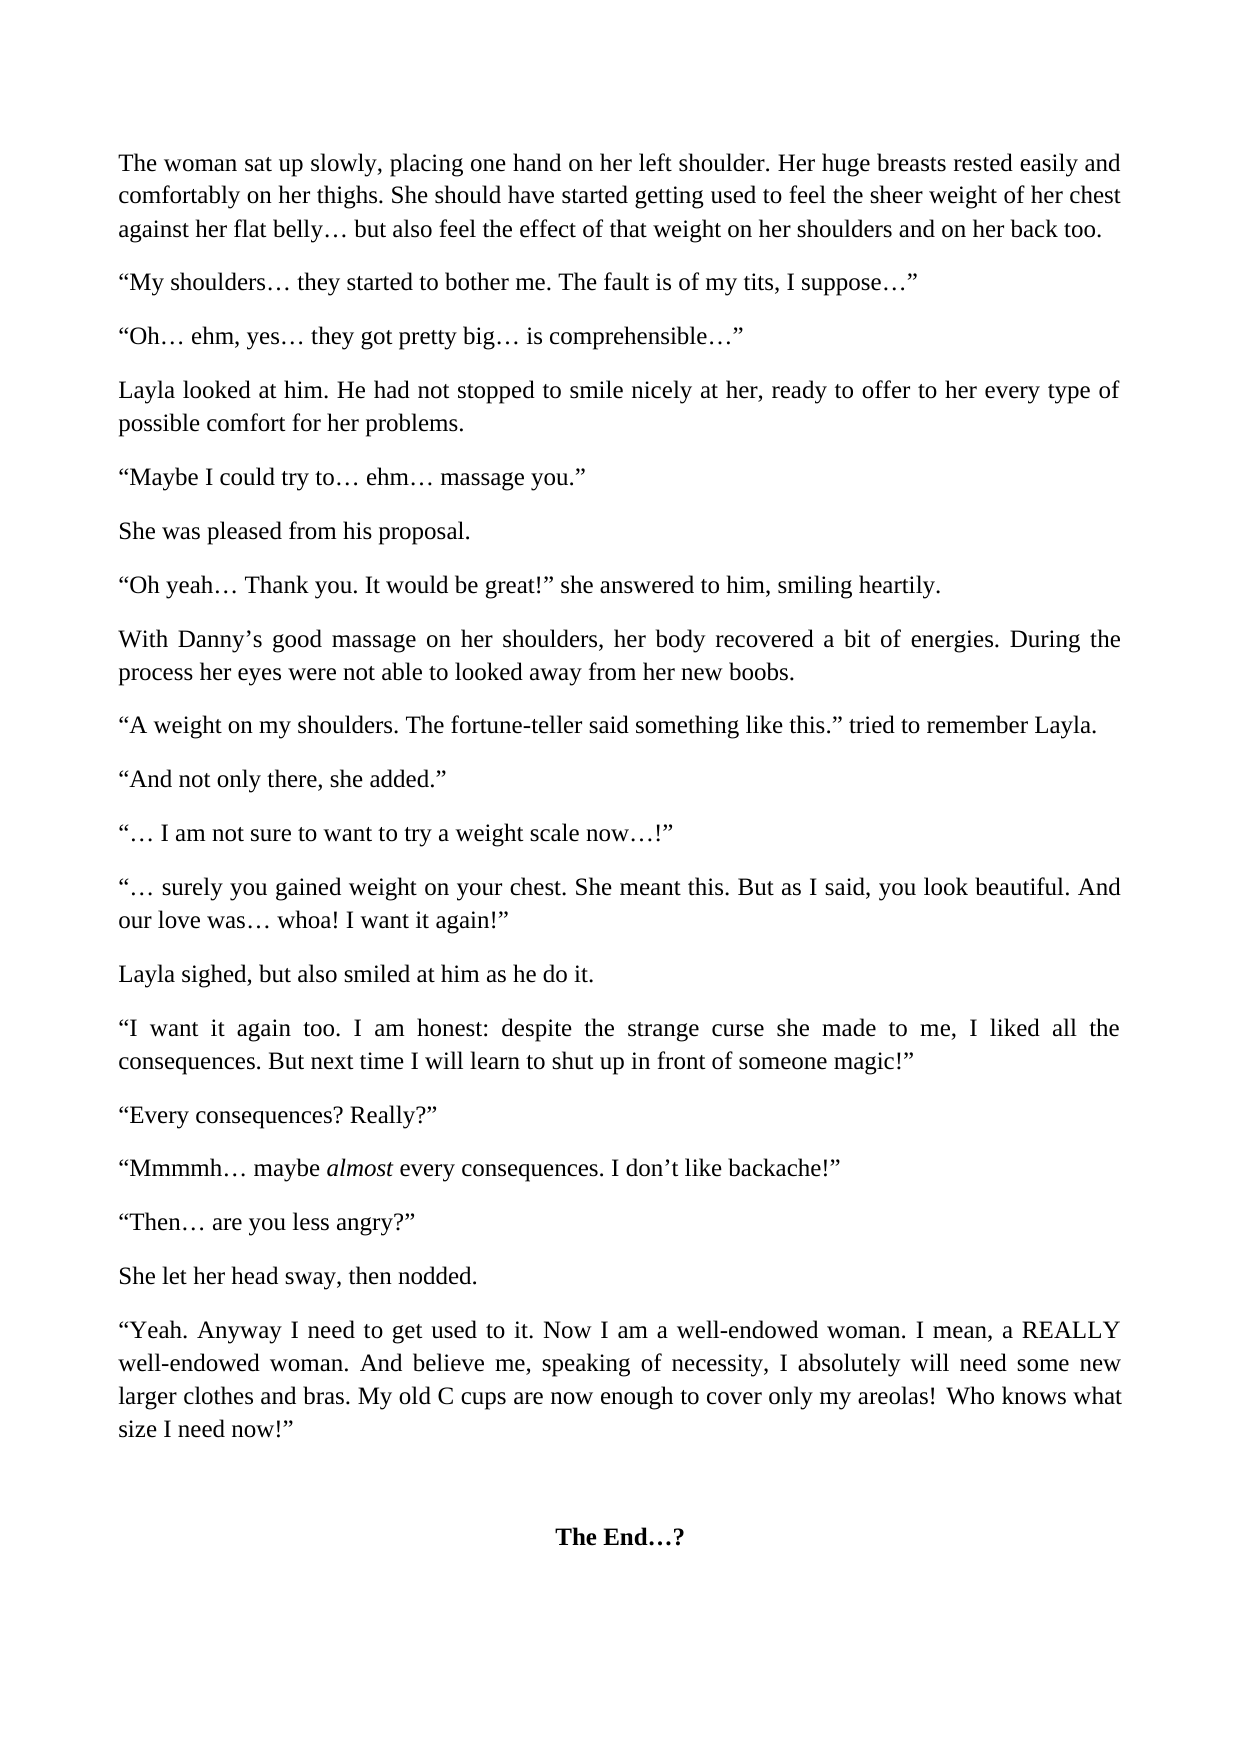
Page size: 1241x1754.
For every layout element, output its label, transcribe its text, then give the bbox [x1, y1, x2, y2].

text The woman sat up slowly, placing one hand on her left shoulder. Her huge breasts rested easily and comfortably on her thighs. She should have started getting used to feel the sheer weight of her chest against her flat belly… but also feel the effect of that weight on her shoulders and on her back too. [118, 148, 1122, 242]
text “My shoulders… they started to bother me. The fault is of my tits, I suppose…” [118, 267, 1122, 296]
text “Then… are you less angry?” [118, 1207, 1122, 1236]
text “… I am not sure to want to try a weight scale now…!” [118, 818, 1122, 847]
text “Yeah. Anyway I need to get used to it. Now I am a well-endowed woman. I mean, a REALLY well-endowed woman. And believe me, speaking of necessity, I absolutely will need some new larger clothes and bras. My old C cups are now enough to cover only my areolas! Who knows what size I need now!” [118, 1315, 1122, 1443]
text “… surely you gained weight on your chest. She meant this. But as I said, you look beautiful. And our love was… whoa! I want it again!” [118, 872, 1122, 934]
text “And not only there, she added.” [118, 764, 1122, 793]
text With Danny’s good massage on her shoulders, her body recovered a bit of energies. During the process her eyes were not able to looked away from her new boobs. [118, 624, 1122, 685]
text “Every consequences? Really?” [118, 1100, 1122, 1128]
text “Oh yeah… Thank you. It would be great!” she answered to him, smiling heartily. [118, 570, 1122, 598]
text She let her head sway, then nodded. [118, 1261, 1122, 1290]
text “Oh… ehm, yes… they got pretty big… is comprehensible…” [118, 321, 1122, 350]
text “A weight on my shoulders. The fortune-teller said something like this.” tried to remember Layla. [118, 711, 1122, 739]
text “I want it again too. I am honest: despite the strange curse she made to me, I liked all the consequences. But next time I will learn to shut up in front of someone magic!” [118, 1013, 1122, 1074]
text “Maybe I could try to… ehm… massage you.” [118, 462, 1122, 491]
text “Mmmmh… maybe almost every consequences. I don’t like backache!” [118, 1153, 1122, 1182]
text Layla looked at him. He had not stopped to smile nicely at her, ready to offer to her every type of possible comfort for her problems. [118, 375, 1122, 437]
text Layla sighed, but also smiled at him as he do it. [118, 959, 1122, 988]
text She was pleased from his proposal. [118, 516, 1122, 545]
text The End…? [118, 1522, 1122, 1551]
